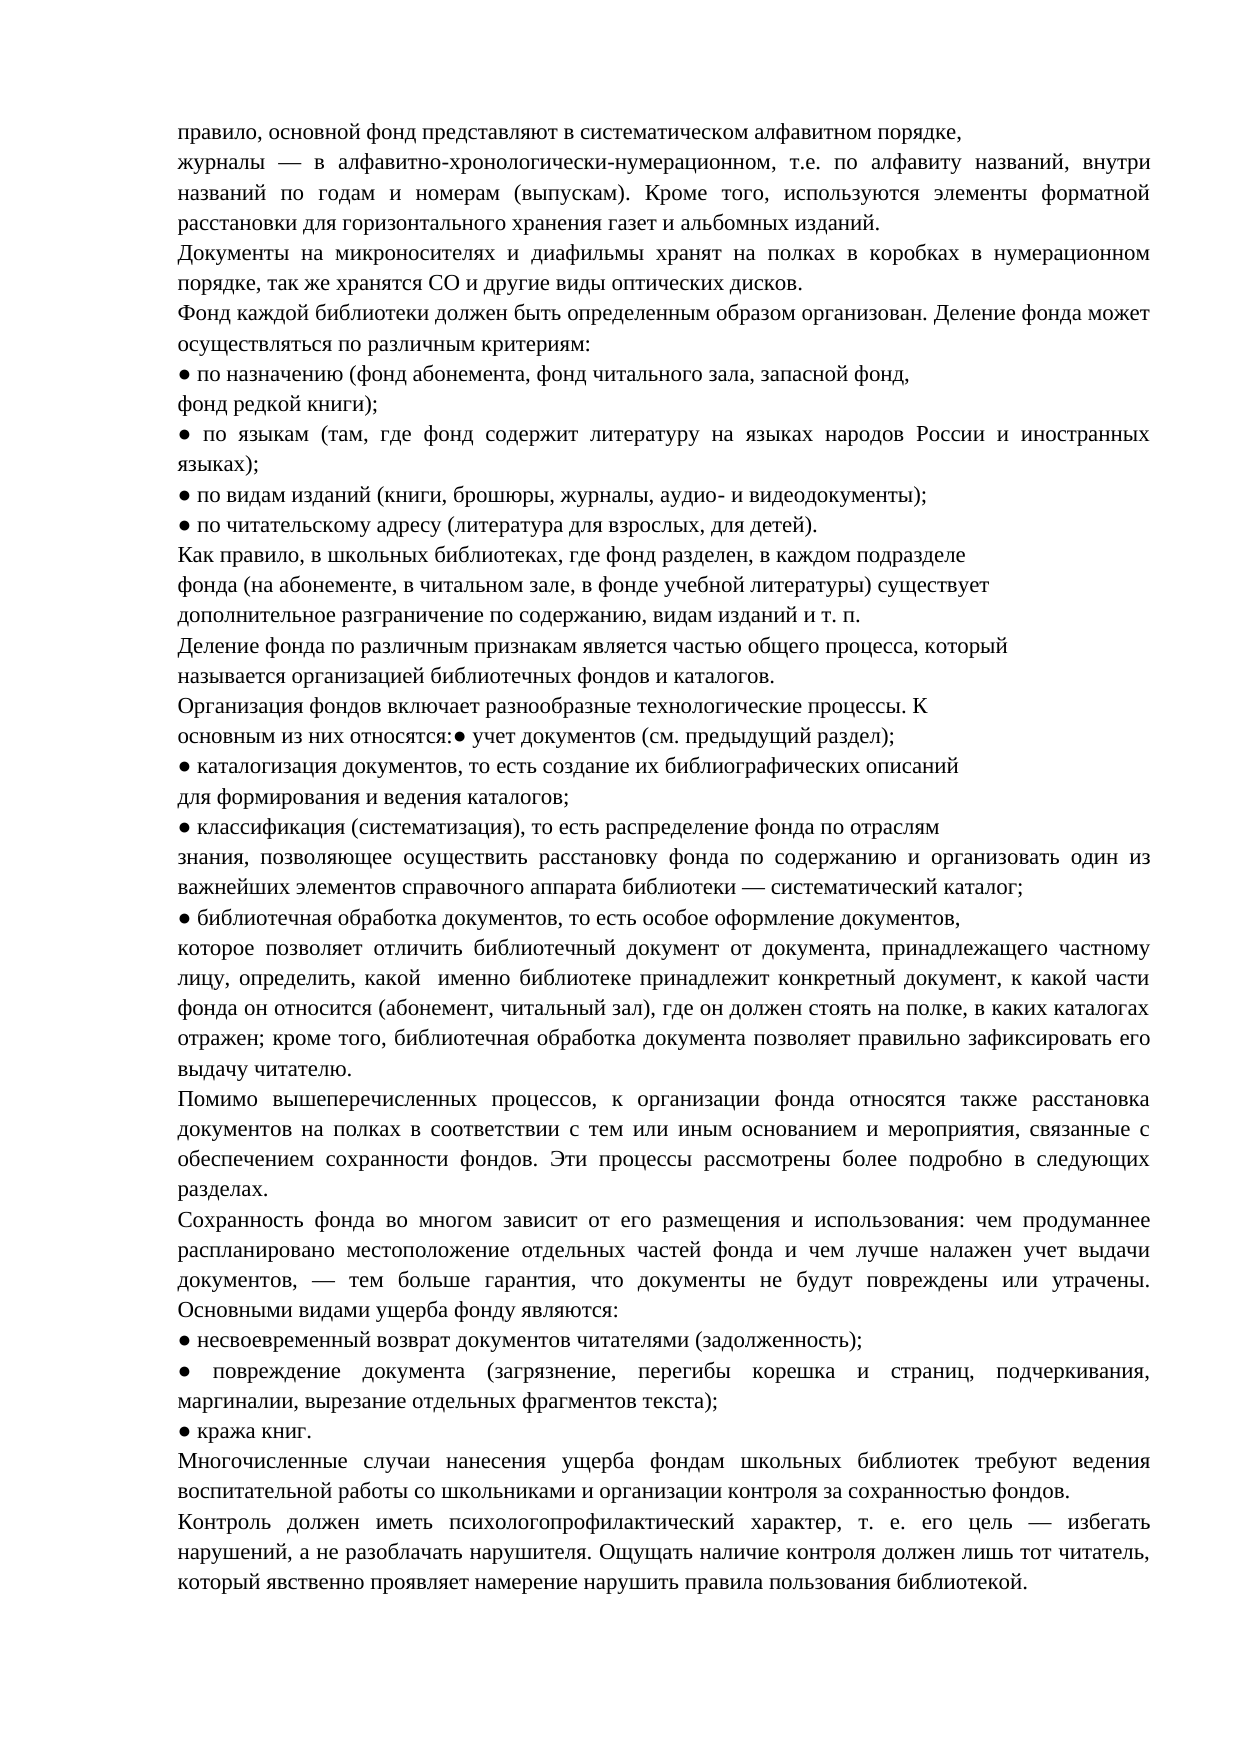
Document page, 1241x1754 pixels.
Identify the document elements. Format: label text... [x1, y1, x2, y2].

text ● по назначению (фонд абонемента, фонд читального зала, запасной фонд, [177, 360, 1152, 386]
text Помимо вышеперечисленных процессов, к организации фонда относятся также расстановка документов на полках в соответствии с тем или иным основанием и мероприятия, связанные с обеспечением сохранности фондов. Эти процессы рассмотрены более подробно в следующих разделах. [177, 1085, 1152, 1202]
text ● несвоевременный возврат документов читателями (задолженность); [177, 1326, 1152, 1353]
text знания, позволяющее осуществить расстановку фонда по содержанию и организовать один из важнейших элементов справочного аппарата библиотеки — систематический каталог; [177, 843, 1152, 900]
text Как правило, в школьных библиотеках, где фонд разделен, в каждом подразделе [177, 541, 1152, 567]
text основным из них относятся:● учет документов (см. предыдущий раздел); [177, 722, 1152, 749]
text ● классификация (систематизация), то есть распределение фонда по отраслям [177, 813, 1152, 839]
text Документы на микроносителях и диафильмы хранят на полках в коробках в нумерационном порядке, так же хранятся СО и другие виды оптических дисков. [177, 239, 1152, 296]
text для формирования и ведения каталогов; [177, 783, 1152, 809]
text Контроль должен иметь психологопрофилактический характер, т. е. его цель — избегать нарушений, а не разоблачать нарушителя. Ощущать наличие контроля должен лишь тот читатель, который явственно проявляет намерение нарушить правила пользования библиотекой. [177, 1508, 1152, 1594]
text ● повреждение документа (загрязнение, перегибы корешка и страниц, подчеркивания, маргиналии, вырезание отдельных фрагментов текста); [177, 1357, 1152, 1413]
text ● по читательскому адресу (литература для взрослых, для детей). [177, 511, 1152, 537]
text Фонд каждой библиотеки должен быть определенным образом организован. Деление фонда может осуществляться по различным критериям: [177, 299, 1152, 356]
text журналы — в алфавитно-хронологически-нумерационном, т.е. по алфавиту названий, внутри названий по годам и номерам (выпускам). Кроме того, используются элементы форматной расстановки для горизонтального хранения газет и альбомных изданий. [177, 148, 1152, 235]
text ● библиотечная обработка документов, то есть особое оформление документов, [177, 903, 1152, 930]
text ● каталогизация документов, то есть создание их библиографических описаний [177, 752, 1152, 779]
text Деление фонда по различным признакам является частью общего процесса, который [177, 632, 1152, 658]
text которое позволяет отличить библиотечный документ от документа, принадлежащего частному лицу, определить, какой именно библиотеке принадлежит конкретный документ, к какой части фонда он относится (абонемент, читальный зал), где он должен стоять на полке, в каких каталогах отражен; кроме того, библиотечная обработка документа позволяет правильно зафиксировать его выдачу читателю. [177, 934, 1152, 1081]
text Организация фондов включает разнообразные технологические процессы. К [177, 692, 1152, 718]
text ● по видам изданий (книги, брошюры, журналы, аудио- и видеодокументы); [177, 481, 1152, 507]
text Сохранность фонда во многом зависит от его размещения и использования: чем продуманнее распланировано местоположение отдельных частей фонда и чем лучше налажен учет выдачи документов, — тем больше гарантия, что документы не будут повреждены или утрачены. Основными видами ущерба фонду являются: [177, 1206, 1152, 1323]
text называется организацией библиотечных фондов и каталогов. [177, 662, 1152, 688]
text Многочисленные случаи нанесения ущерба фондам школьных библиотек требуют ведения воспитательной работы со школьниками и организации контроля за сохранностью фондов. [177, 1447, 1152, 1504]
text фонда (на абонементе, в читальном зале, в фонде учебной литературы) существует [177, 571, 1152, 598]
text дополнительное разграничение по содержанию, видам изданий и т. п. [177, 601, 1152, 628]
text ● кража книг. [177, 1417, 1152, 1443]
text правило, основной фонд представляют в систематическом алфавитном порядке, [177, 118, 1152, 144]
text фонд редкой книги); [177, 390, 1152, 416]
text ● по языкам (там, где фонд содержит литературу на языках народов России и иностранных языках); [177, 420, 1152, 477]
